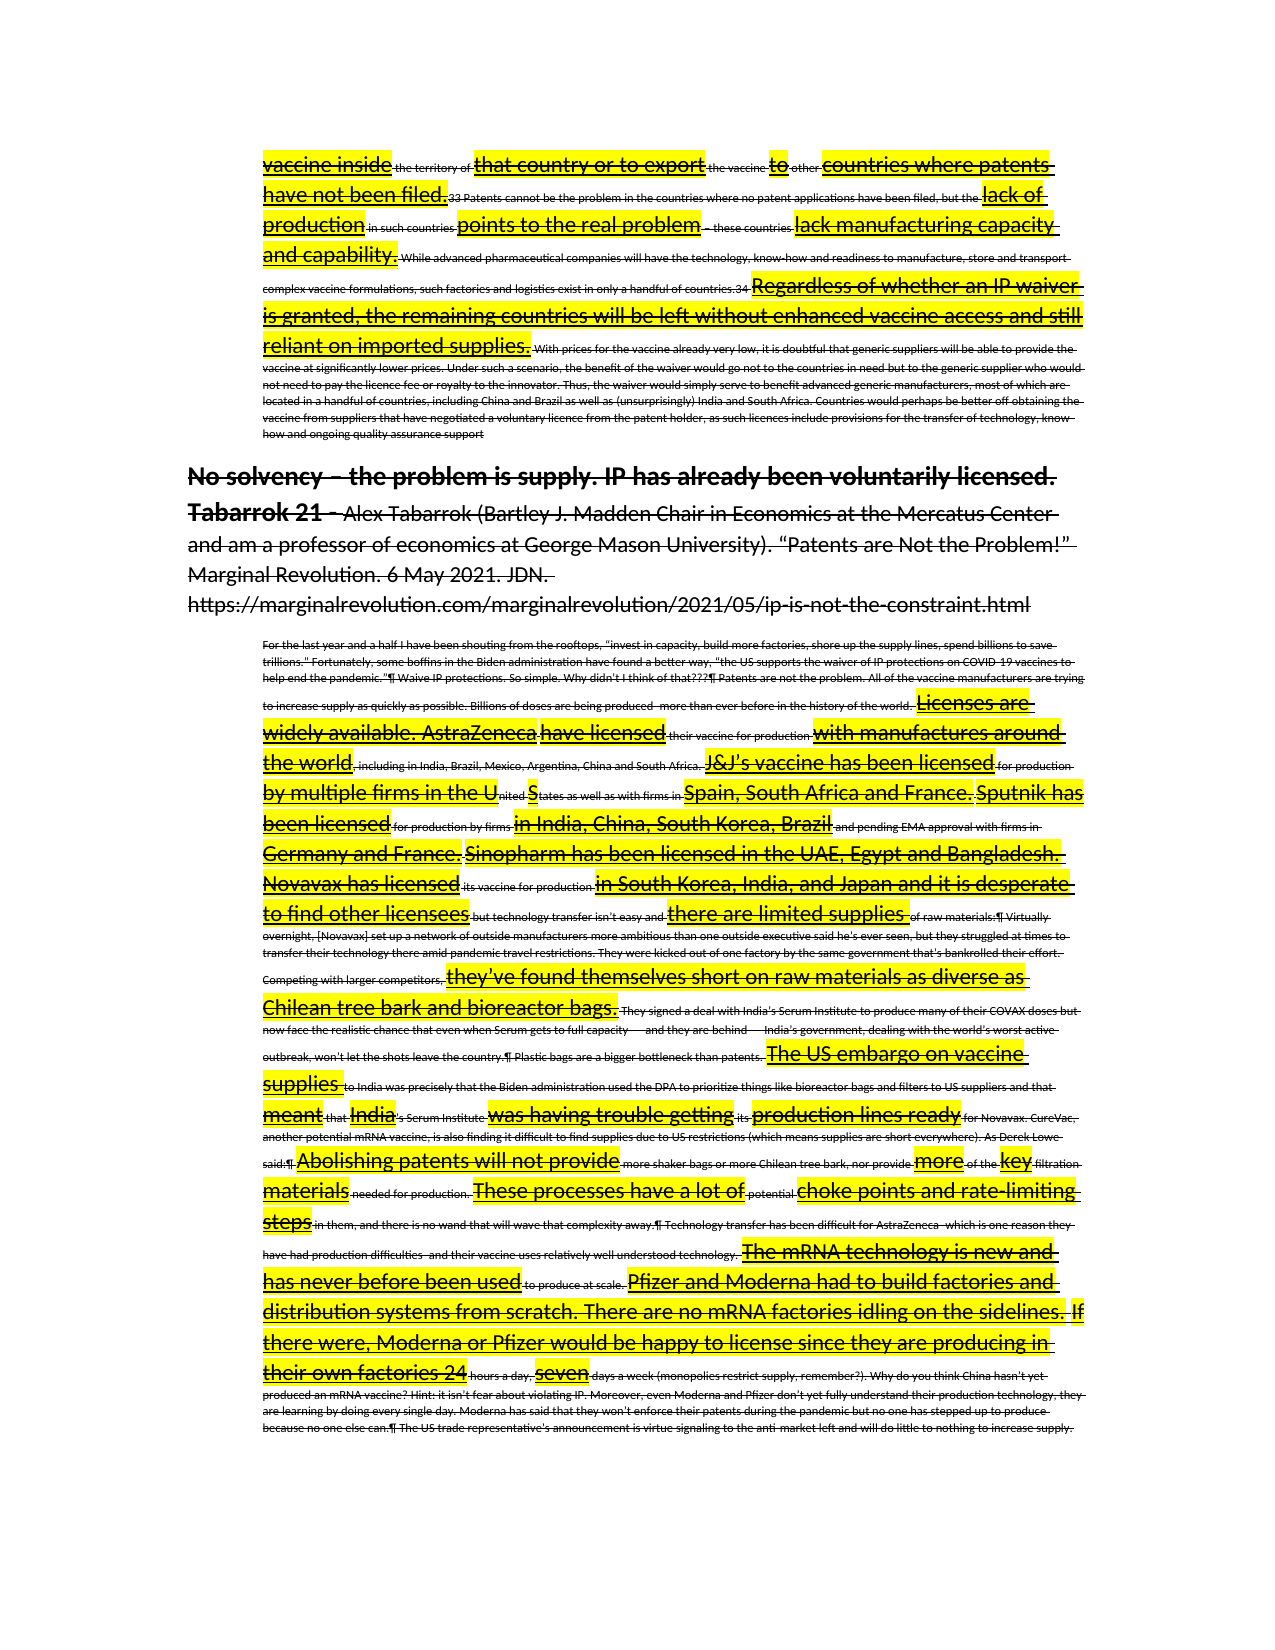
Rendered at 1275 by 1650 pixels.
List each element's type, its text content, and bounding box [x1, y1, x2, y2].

text Tabarrok 21 - Alex Tabarrok (Bartley J. Madden Chair in Economics at the Mercatus Center and am a professor of economics at George Mason University). “Patents are Not the Problem!” Marginal Revolution. 6 May 2021. JDN. https://marginalrevolution.com/marginalrevolution/2021/05/ip-is-not-the-constraint.html [187, 495, 1087, 619]
subtitle No solvency – the problem is supply. IP has already been voluntarily licensed. [187, 459, 1087, 492]
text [262, 150, 1087, 442]
text For the last year and a half I have been shouting from the rooftops, “invest in capacity, build more factories, shore up the supply lines, spend billions to save trillions.” Fortunately, some boffins in the Biden administration have found a better way, “the US supports the waiver of IP protections on COVID-19 vaccines to help end the pandemic.”¶ Waive IP protections. So simple. Why didn’t I think of that???¶ Patents are not the problem. All of the vaccine manufacturers are trying to increase supply as quickly as possible. Billions of doses are being produced–more than ever before in the history of the world. Licenses are widely available. AstraZeneca have licensed their vaccine for production with manufactures around the world, including in India, Brazil, Mexico, Argentina, China and South Africa. J&J’s vaccine has been licensed for production by multiple firms in the United States as well as with firms in Spain, South Africa and France. Sputnik has been licensed for production by firms in India, China, South Korea, Brazil and pending EMA approval with firms in Germany and France. Sinopharm has been licensed in the UAE, Egypt and Bangladesh. Novavax has licensed its vaccine for production in South Korea, India, and Japan and it is desperate to find other licensees but technology transfer isn’t easy and there are limited supplies of raw materials:¶ Virtually overnight, [Novavax] set up a network of outside manufacturers more ambitious than one outside executive said he’s ever seen, but they struggled at times to transfer their technology there amid pandemic travel restrictions. They were kicked out of one factory by the same government that’s bankrolled their effort. Competing with larger competitors, they’ve found themselves short on raw materials as diverse as Chilean tree bark and bioreactor bags. They signed a deal with India’s Serum Institute to produce many of their COVAX doses but now face the realistic chance that even when Serum gets to full capacity — and they are behind — India’s government, dealing with the world’s worst active outbreak, won’t let the shots leave the country.¶ Plastic bags are a bigger bottleneck than patents. The US embargo on vaccine supplies to India was precisely that the Biden administration used the DPA to prioritize things like bioreactor bags and filters to US suppliers and that meant that India’s Serum Institute was having trouble getting its production lines ready for Novavax. CureVac, another potential mRNA vaccine, is also finding it difficult to find supplies due to US restrictions (which means supplies are short everywhere). As Derek Lowe said:¶ Abolishing patents will not provide more shaker bags or more Chilean tree bark, nor provide more of the key filtration materials needed for production. These processes have a lot of potential choke points and rate-limiting steps in them, and there is no wand that will wave that complexity away.¶ Technology transfer has been difficult for AstraZeneca–which is one reason they have had production difficulties–and their vaccine uses relatively well understood technology. The mRNA technology is new and has never before been used to produce at scale. Pfizer and Moderna had to build factories and distribution systems from scratch. There are no mRNA factories idling on the sidelines. If there were, Moderna or Pfizer would be happy to license since they are producing in their own factories 24 hours a day, seven days a week (monopolies restrict supply, remember?). Why do you think China hasn’t yet produced an mRNA vaccine? Hint: it isn’t fear about violating IP. Moreover, even Moderna and Pfizer don’t yet fully understand their production technology, they are learning by doing every single day. Moderna has said that they won’t enforce their patents during the pandemic but no one has stepped up to produce because no one else can.¶ The US trade representative’s announcement is virtue signaling to the anti-market left and will do little to nothing to increase supply. [262, 637, 1087, 1435]
